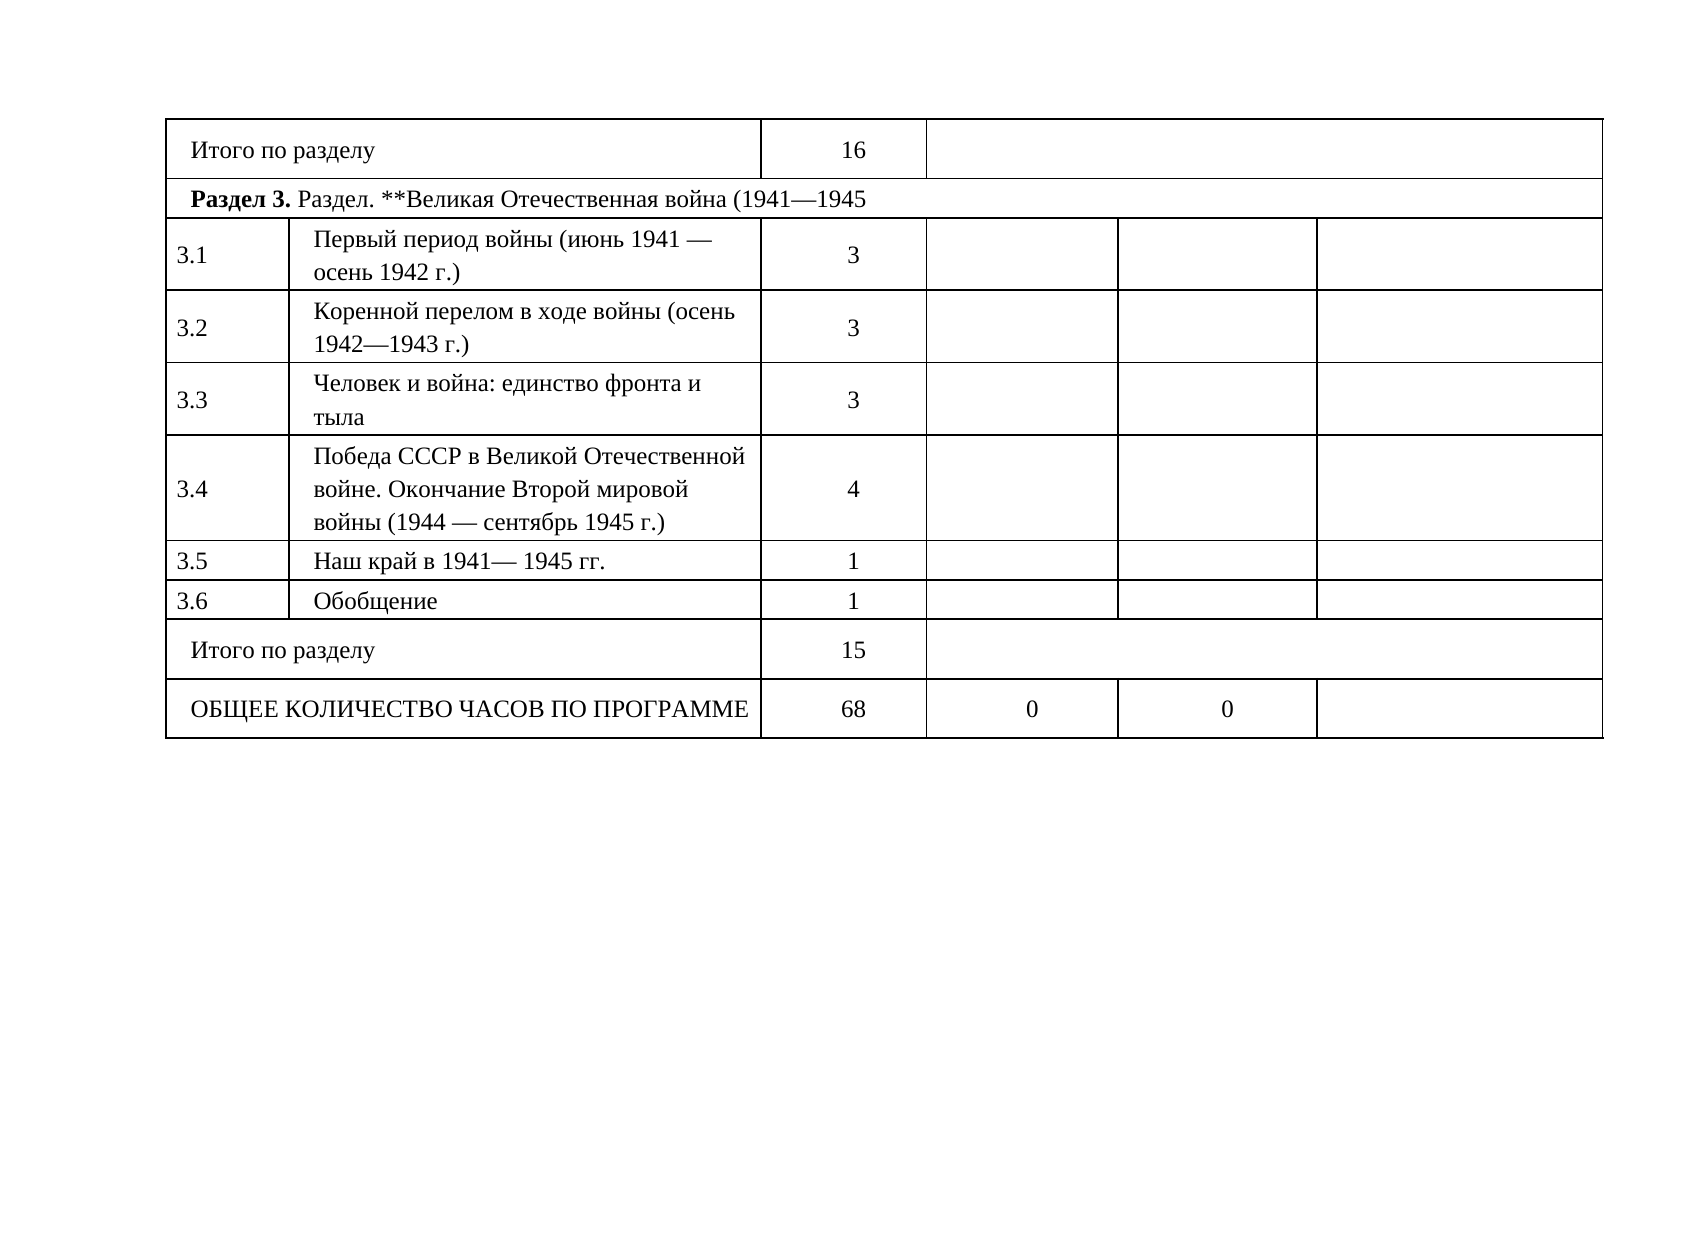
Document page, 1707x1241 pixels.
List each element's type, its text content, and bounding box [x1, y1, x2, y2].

table_cell 3 [762, 363, 926, 434]
table_cell [1119, 219, 1316, 289]
table_cell [1119, 581, 1316, 618]
table_cell [927, 436, 1117, 539]
table_cell Коренной перелом в ходе войны (осень 1942—1943 г.) [290, 291, 760, 362]
table_cell 3 [762, 291, 926, 362]
table_cell [1119, 363, 1316, 434]
table_cell 3.4 [167, 436, 288, 539]
table_cell 3.1 [167, 219, 288, 289]
table_cell 16 [762, 120, 926, 178]
table_cell Раздел 3. Раздел. **Великая Отечественная война (1941—1945 [167, 179, 1602, 217]
table_cell [1119, 291, 1316, 362]
table_cell [1119, 541, 1316, 579]
table_cell [1318, 541, 1602, 579]
table_cell 4 [762, 436, 926, 539]
table_cell [1318, 363, 1602, 434]
table_cell ОБЩЕЕ КОЛИЧЕСТВО ЧАСОВ ПО ПРОГРАММЕ [167, 680, 760, 737]
table_cell [927, 581, 1117, 618]
table_cell [927, 363, 1117, 434]
table_cell Итого по разделу [167, 120, 760, 178]
table_cell [1318, 581, 1602, 618]
table_cell Наш край в 1941— 1945 гг. [290, 541, 760, 579]
table_cell 3 [762, 219, 926, 289]
table_cell [927, 291, 1117, 362]
table_cell Обобщение [290, 581, 760, 618]
table_cell Человек и война: единство фронта и тыла [290, 363, 760, 434]
table_cell 3.6 [167, 581, 288, 618]
table_cell 1 [762, 541, 926, 579]
table_cell Победа СССР в Великой Отечественной войне. Окончание Второй мировой войны (1944 — сентябрь 1945 г.) [290, 436, 760, 539]
table_cell [927, 620, 1602, 678]
table_cell 3.5 [167, 541, 288, 579]
table_cell [1318, 436, 1602, 539]
table_cell 68 [762, 680, 926, 737]
table_cell [1119, 436, 1316, 539]
table_cell [1318, 680, 1602, 737]
table_cell 15 [762, 620, 926, 678]
table_cell [1318, 291, 1602, 362]
table_cell 1 [762, 581, 926, 618]
table_cell [927, 541, 1117, 579]
table_cell [927, 219, 1117, 289]
table_cell 3.3 [167, 363, 288, 434]
table_cell Первый период войны (июнь 1941 — осень 1942 г.) [290, 219, 760, 289]
table_cell Итого по разделу [167, 620, 760, 678]
table_cell 3.2 [167, 291, 288, 362]
table_cell 0 [1119, 680, 1316, 737]
table_cell [927, 120, 1602, 178]
table_cell 0 [927, 680, 1117, 737]
table_cell [1318, 219, 1602, 289]
